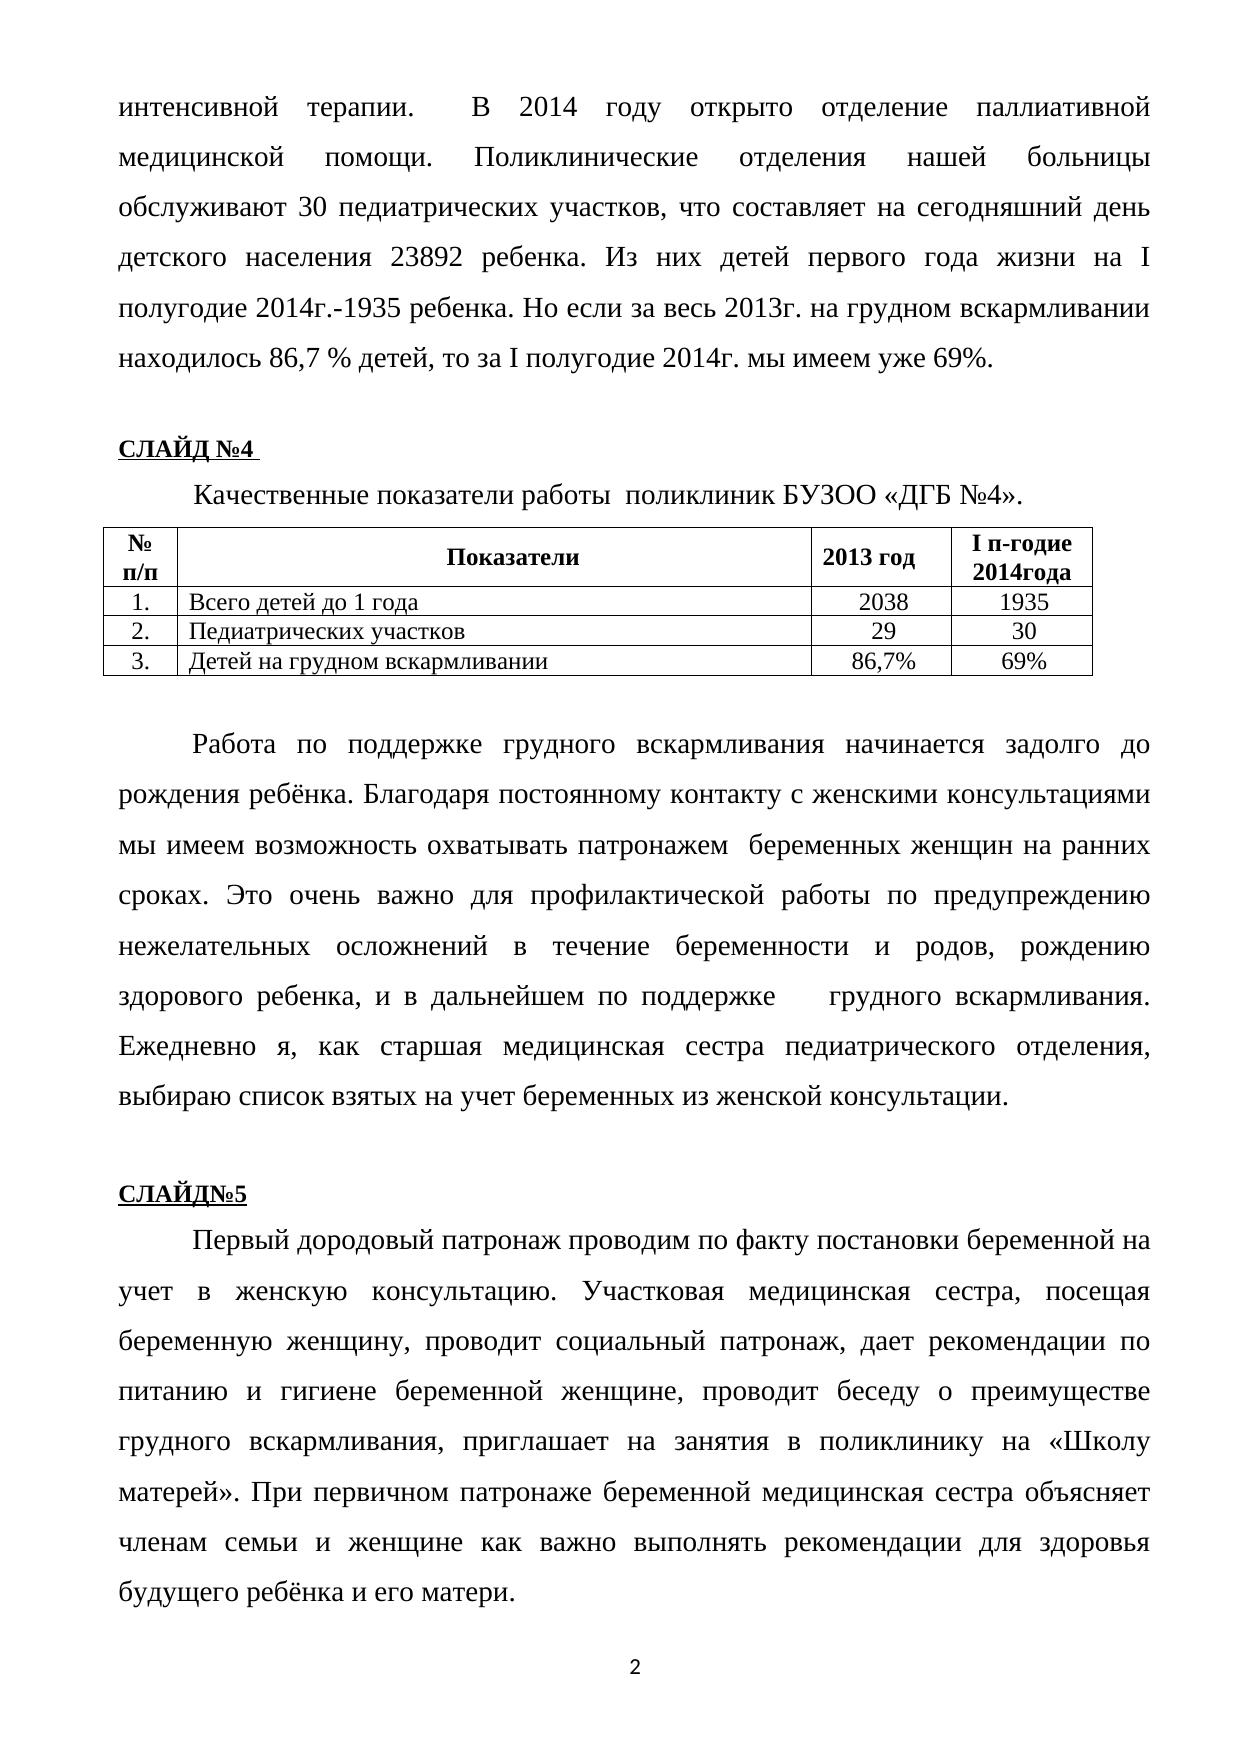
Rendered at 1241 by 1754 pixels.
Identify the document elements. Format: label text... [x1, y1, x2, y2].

text Работа по поддержке грудного вскармливания начинается задолго до рождения ребёнка. Благодаря постоянному контакту с женскими консультациями мы имеем возможность охватывать патронажем беременных женщин на ранних сроках. Это очень важно для профилактической работы по предупреждению нежелательных осложнений в течение беременности и родов, рождению здорового ребенка, и в дальнейшем по поддержке грудного вскармливания. Ежедневно я, как старшая медицинская сестра педиатрического отделения, выбираю список взятых на учет беременных из женской консультации. [118, 726, 1152, 1112]
table_cell 30 [952, 616, 1092, 645]
table_header I п-годие 2014года [952, 528, 1092, 586]
table_cell 2038 [812, 587, 951, 615]
table_header № п/п [104, 528, 177, 586]
table_cell Педиатрических участков [178, 616, 811, 645]
text Слайд №4 [118, 434, 1152, 462]
text Первый дородовый патронаж проводим по факту постановки беременной на учет в женскую консультацию. Участковая медицинская сестра, посещая беременную женщину, проводит социальный патронаж, дает рекомендации по питанию и гигиене беременной женщине, проводит беседу о преимуществе грудного вскармливания, приглашает на занятия в поликлинику на «Школу матерей». При первичном патронаже беременной медицинская сестра объясняет членам семьи и женщине как важно выполнять рекомендации для здоровья будущего ребёнка и его матери. [118, 1222, 1152, 1608]
table_cell 69% [952, 646, 1092, 675]
table_cell 1935 [952, 587, 1092, 615]
table_cell 1. [104, 587, 177, 615]
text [118, 89, 1152, 374]
table_cell 2. [104, 616, 177, 645]
table_header 2013 год [812, 528, 951, 586]
text Слайд№5 [118, 1179, 1152, 1208]
table_cell 86,7% [812, 646, 951, 675]
table_cell 3. [104, 646, 177, 675]
text Качественные показатели работы поликлиник БУЗОО «ДГБ №4». [118, 477, 1152, 510]
table_cell Детей на грудном вскармливании [178, 646, 811, 675]
table_cell Всего детей до 1 года [178, 587, 811, 615]
table_cell 29 [812, 616, 951, 645]
table_header Показатели [178, 528, 811, 586]
